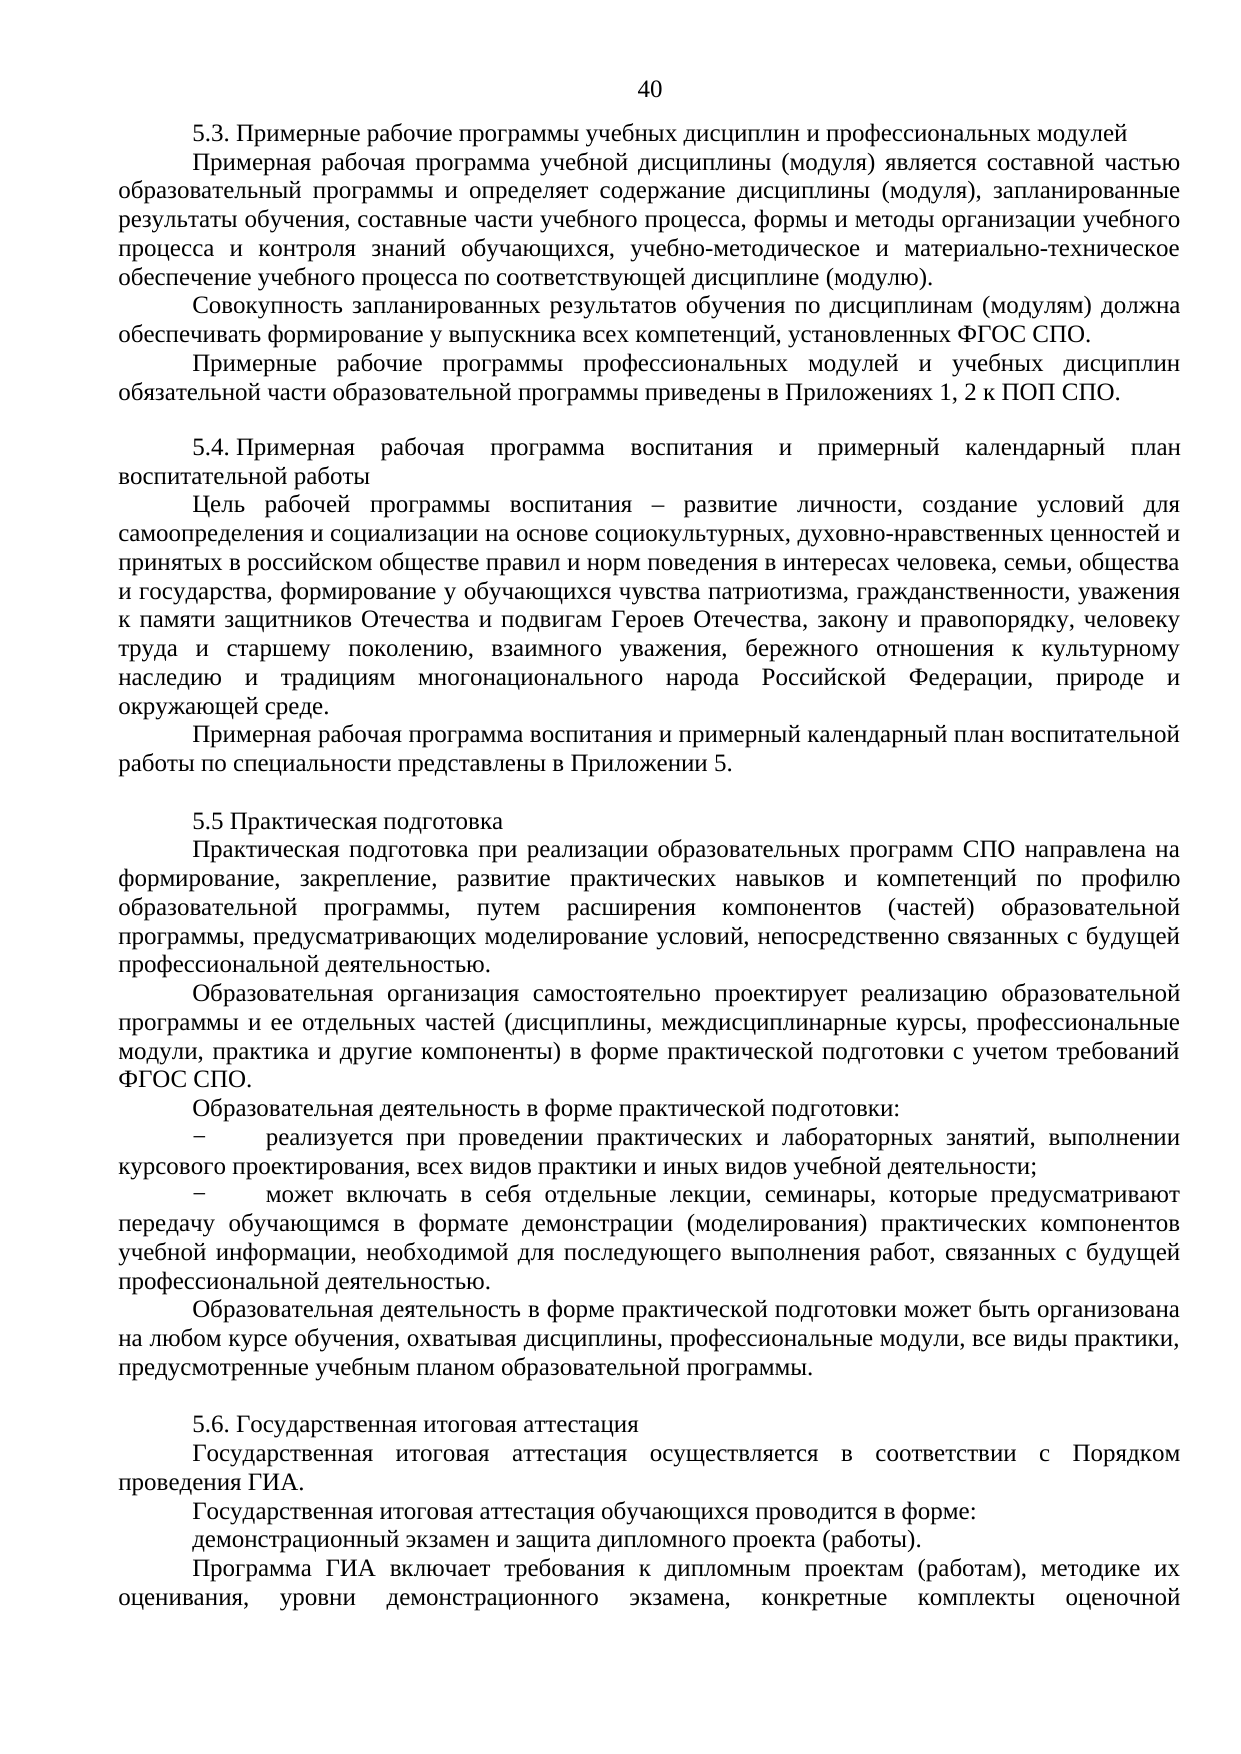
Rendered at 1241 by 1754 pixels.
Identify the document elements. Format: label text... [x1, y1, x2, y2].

text Примерная рабочая программа воспитания и примерный календарный план воспитательной работы по специальности представлены в Приложении 5. [118, 719, 1181, 777]
list реализуется при проведении практических и лабораторных занятий, выполнении курсового проектирования, всех видов практики и иных видов учебной деятельности; [118, 1122, 1181, 1179]
text Примерная рабочая программа учебной дисциплины (модуля) является составной частью образовательный программы и определяет содержание дисциплины (модуля), запланированные результаты обучения, составные части учебного процесса, формы и методы организации учебного процесса и контроля знаний обучающихся, учебно-методическое и материально-техническое обеспечение учебного процесса по соответствующей дисциплине (модулю). [118, 147, 1181, 291]
list может включать в себя отдельные лекции, семинары, которые предусматривают передачу обучающимся в формате демонстрации (моделирования) практических компонентов учебной информации, необходимой для последующего выполнения работ, связанных с будущей профессиональной деятельностью. [118, 1179, 1181, 1294]
text Практическая подготовка при реализации образовательных программ СПО направлена на формирование, закрепление, развитие практических навыков и компетенций по профилю образовательной программы, путем расширения компонентов (частей) образовательной программы, предусматривающих моделирование условий, непосредственно связанных с будущей профессиональной деятельностью. [118, 834, 1181, 978]
text Примерные рабочие программы профессиональных модулей и учебных дисциплин обязательной части образовательной программы приведены в Приложениях 1, 2 к ПОП СПО. [118, 348, 1181, 406]
text 5.3. Примерные рабочие программы учебных дисциплин и профессиональных модулей [118, 118, 1181, 147]
text Государственная итоговая аттестация осуществляется в соответствии с Порядком проведения ГИА. [118, 1438, 1181, 1496]
text Совокупность запланированных результатов обучения по дисциплинам (модулям) должна обеспечивать формирование у выпускника всех компетенций, установленных ФГОС СПО. [118, 291, 1181, 348]
text Образовательная деятельность в форме практической подготовки может быть организована на любом курсе обучения, охватывая дисциплины, профессиональные модули, все виды практики, предусмотренные учебным планом образовательной программы. [118, 1294, 1181, 1381]
text Образовательная организация самостоятельно проектирует реализацию образовательной программы и ее отдельных частей (дисциплины, междисциплинарные курсы, профессиональные модули, практика и другие компоненты) в форме практической подготовки с учетом требований ФГОС СПО. [118, 978, 1181, 1093]
text 5.5 Практическая подготовка [118, 806, 1181, 834]
text Образовательная деятельность в форме практической подготовки: [118, 1093, 1181, 1122]
text 5.4. Примерная рабочая программа воспитания и примерный календарный план воспитательной работы [118, 432, 1181, 489]
text демонстрационный экзамен и защита дипломного проекта (работы). [118, 1524, 1181, 1553]
text 5.6. Государственная итоговая аттестация [118, 1409, 1181, 1438]
text Цель рабочей программы воспитания – развитие личности, создание условий для самоопределения и социализации на основе социокультурных, духовно-нравственных ценностей и принятых в российском обществе правил и норм поведения в интересах человека, семьи, общества и государства, формирование у обучающихся чувства патриотизма, гражданственности, уважения к памяти защитников Отечества и подвигам Героев Отечества, закону и правопорядку, человеку труда и старшему поколению, взаимного уважения, бережного отношения к культурному наследию и традициям многонационального народа Российской Федерации, природе и окружающей среде. [118, 489, 1181, 719]
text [118, 1553, 1181, 1611]
text Государственная итоговая аттестация обучающихся проводится в форме: [118, 1496, 1181, 1524]
